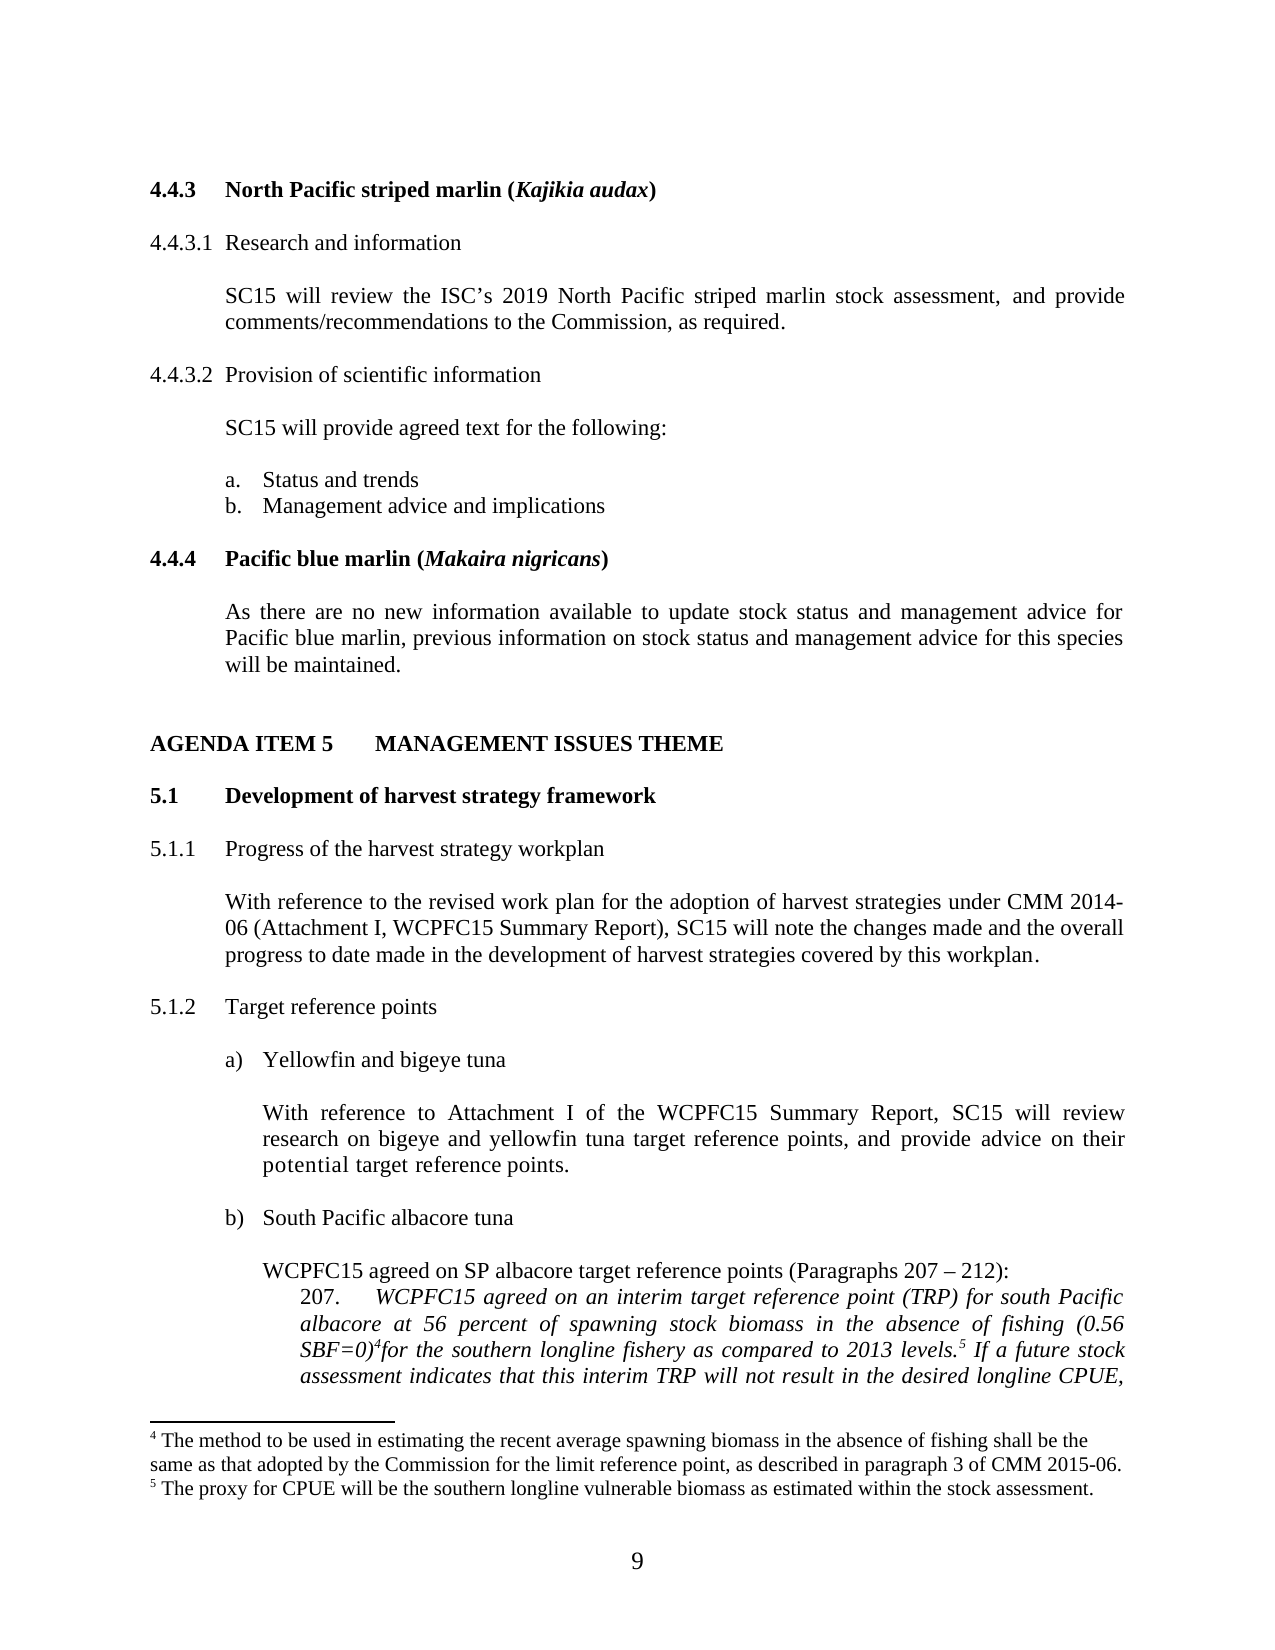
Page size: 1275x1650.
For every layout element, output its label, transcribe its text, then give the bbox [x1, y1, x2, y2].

text With reference to the revised work plan for the adoption of harvest strategies under CMM 2014-06 (Attachment I, WCPFC15 Summary Report), SC15 will note the changes made and the overall progress to date made in the development of harvest strategies covered by this workplan. [225, 888, 1125, 967]
text SC15 will provide agreed text for the following: [225, 413, 1125, 440]
list Development of harvest strategy framework [150, 782, 1125, 809]
list Management advice and implications [225, 493, 1125, 519]
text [300, 1283, 1125, 1389]
list SC15 will review the ISC’s 2019 North Pacific striped marlin stock assessment, and provide comments/recommendations to the Commission, as required. [225, 282, 1125, 334]
list Progress of the harvest strategy workplan [150, 835, 1125, 862]
text With reference to Attachment I of the WCPFC15 Summary Report, SC15 will review research on bigeye and yellowfin tuna target reference points, and provide advice on their potential target reference points. [262, 1099, 1125, 1178]
list Research and information [150, 229, 1125, 255]
text As there are no new information available to update stock status and management advice for Pacific blue marlin, previous information on stock status and management advice for this species will be maintained. [225, 598, 1125, 677]
list Target reference points [150, 993, 1125, 1020]
list South Pacific albacore tuna [225, 1204, 1125, 1231]
list Pacific blue marlin (Makaira nigricans) [150, 545, 1125, 572]
list Provision of scientific information [150, 361, 1125, 387]
list Status and trends [225, 466, 1125, 493]
list Yellowfin and bigeye tuna [225, 1046, 1125, 1072]
list MANAGEMENT ISSUES THEME [150, 730, 1125, 756]
list North Pacific striped marlin (Kajikia audax) [150, 176, 1125, 203]
list WCPFC15 agreed on SP albacore target reference points (Paragraphs 207 – 212): [262, 1257, 1125, 1283]
